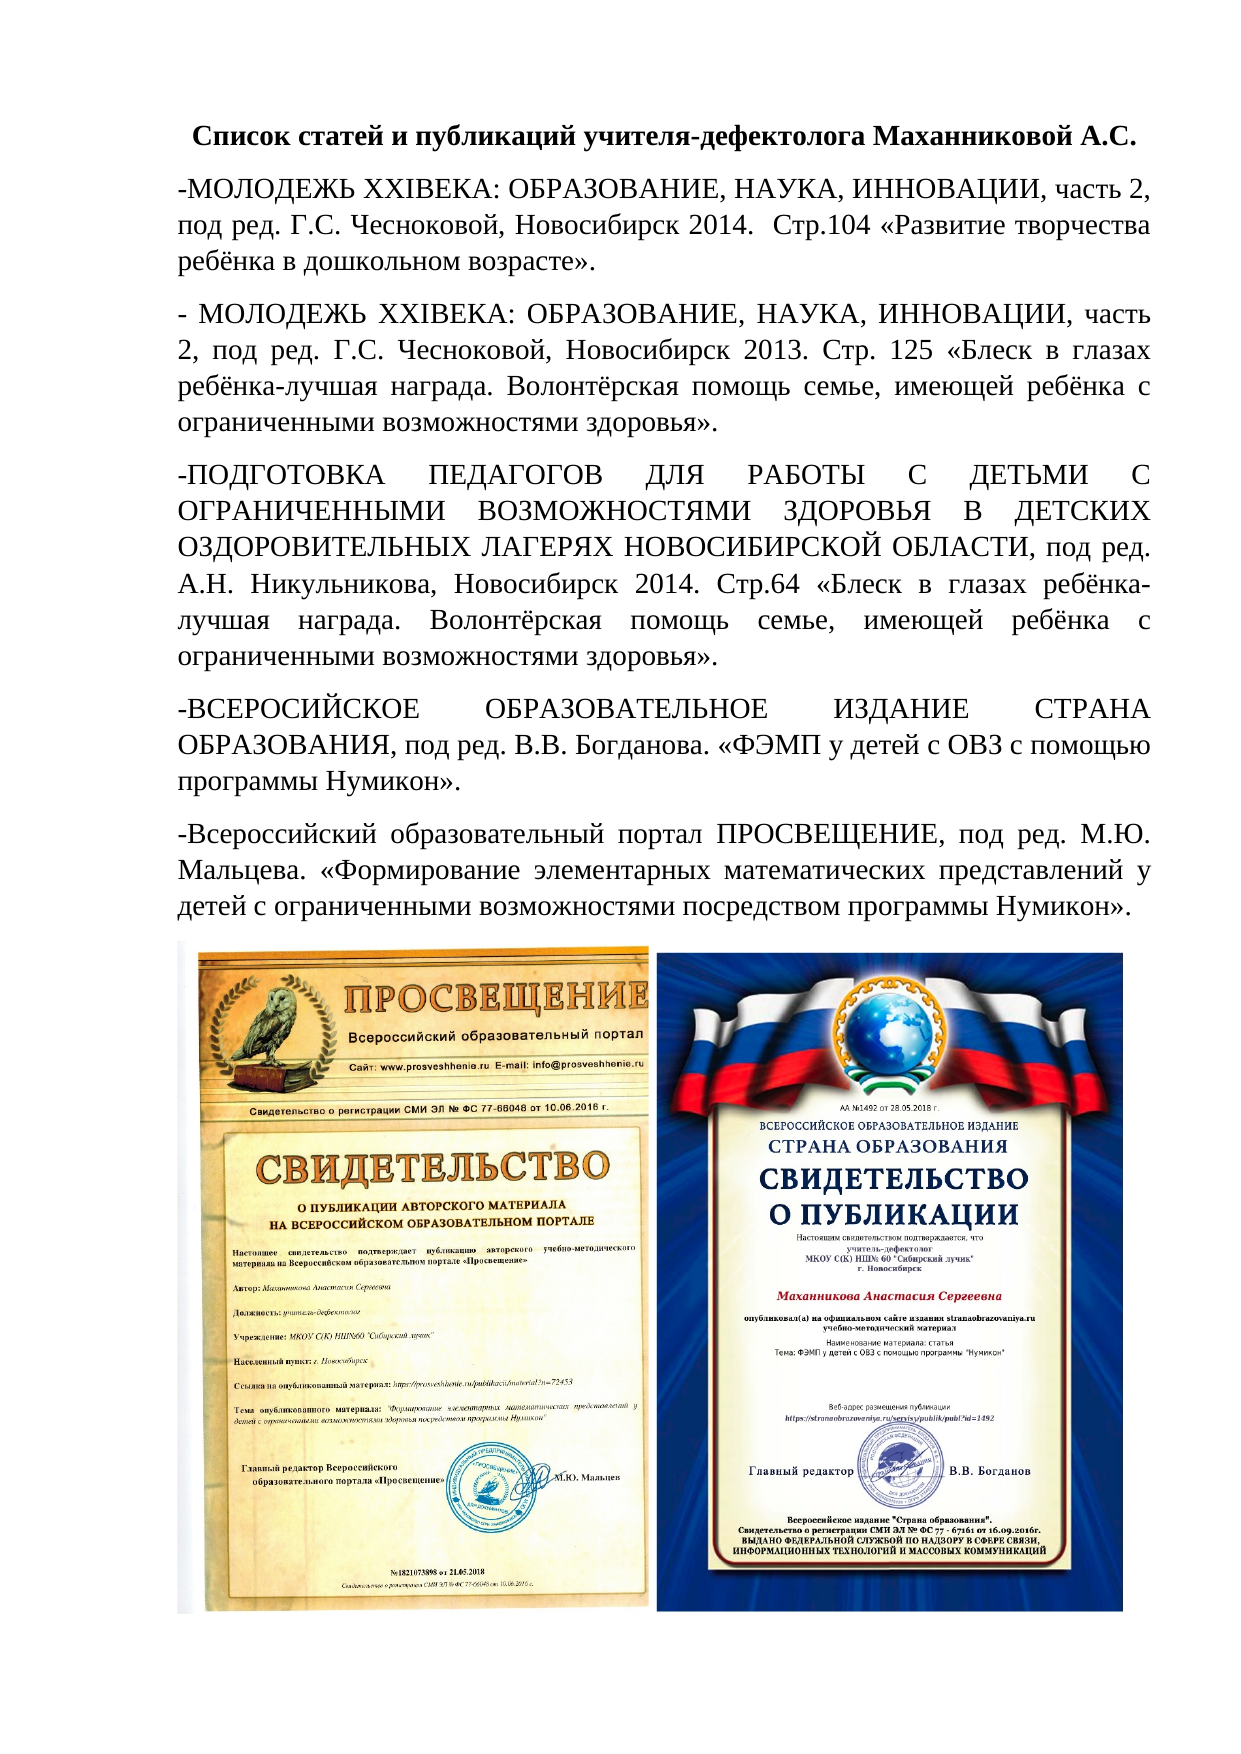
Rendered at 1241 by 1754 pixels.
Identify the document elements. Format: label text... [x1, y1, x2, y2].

text Список статей и публикаций учителя-дефектолога Маханниковой А.С. [177, 118, 1152, 152]
text -ВСЕРОСИЙСКОЕ ОБРАЗОВАТЕЛЬНОЕ ИЗДАНИЕ СТРАНА ОБРАЗОВАНИЯ, под ред. В.В. Богданова. «ФЭМП у детей с ОВЗ с помощью программы Нумикон». [177, 691, 1152, 797]
text -МОЛОДЕЖЬ XXIВЕКА: ОБРАЗОВАНИЕ, НАУКА, ИННОВАЦИИ, часть 2, под ред. Г.С. Чесноковой, Новосибирск 2014. Стр.104 «Развитие творчества ребёнка в дошкольном возрасте». [177, 171, 1152, 277]
text -Всероссийский образовательный портал ПРОСВЕЩЕНИЕ, под ред. М.Ю. Мальцева. «Формирование элементарных математических представлений у детей с ограниченными возможностями посредством программы Нумикон». [177, 816, 1152, 922]
picture [177, 941, 649, 1614]
text - МОЛОДЕЖЬ XXIВЕКА: ОБРАЗОВАНИЕ, НАУКА, ИННОВАЦИИ, часть 2, под ред. Г.С. Чесноковой, Новосибирск 2013. Стр. 125 «Блеск в глазах ребёнка-лучшая награда. Волонтёрская помощь семье, имеющей ребёнка с ограниченными возможностями здоровья». [177, 296, 1152, 438]
picture [656, 952, 1124, 1614]
text -ПОДГОТОВКА ПЕДАГОГОВ ДЛЯ РАБОТЫ С ДЕТЬМИ С ОГРАНИЧЕННЫМИ ВОЗМОЖНОСТЯМИ ЗДОРОВЬЯ В ДЕТСКИХ ОЗДОРОВИТЕЛЬНЫХ ЛАГЕРЯХ НОВОСИБИРСКОЙ ОБЛАСТИ, под ред. А.Н. Никульникова, Новосибирск 2014. Стр.64 «Блеск в глазах ребёнка-лучшая награда. Волонтёрская помощь семье, имеющей ребёнка с ограниченными возможностями здоровья». [177, 457, 1152, 672]
